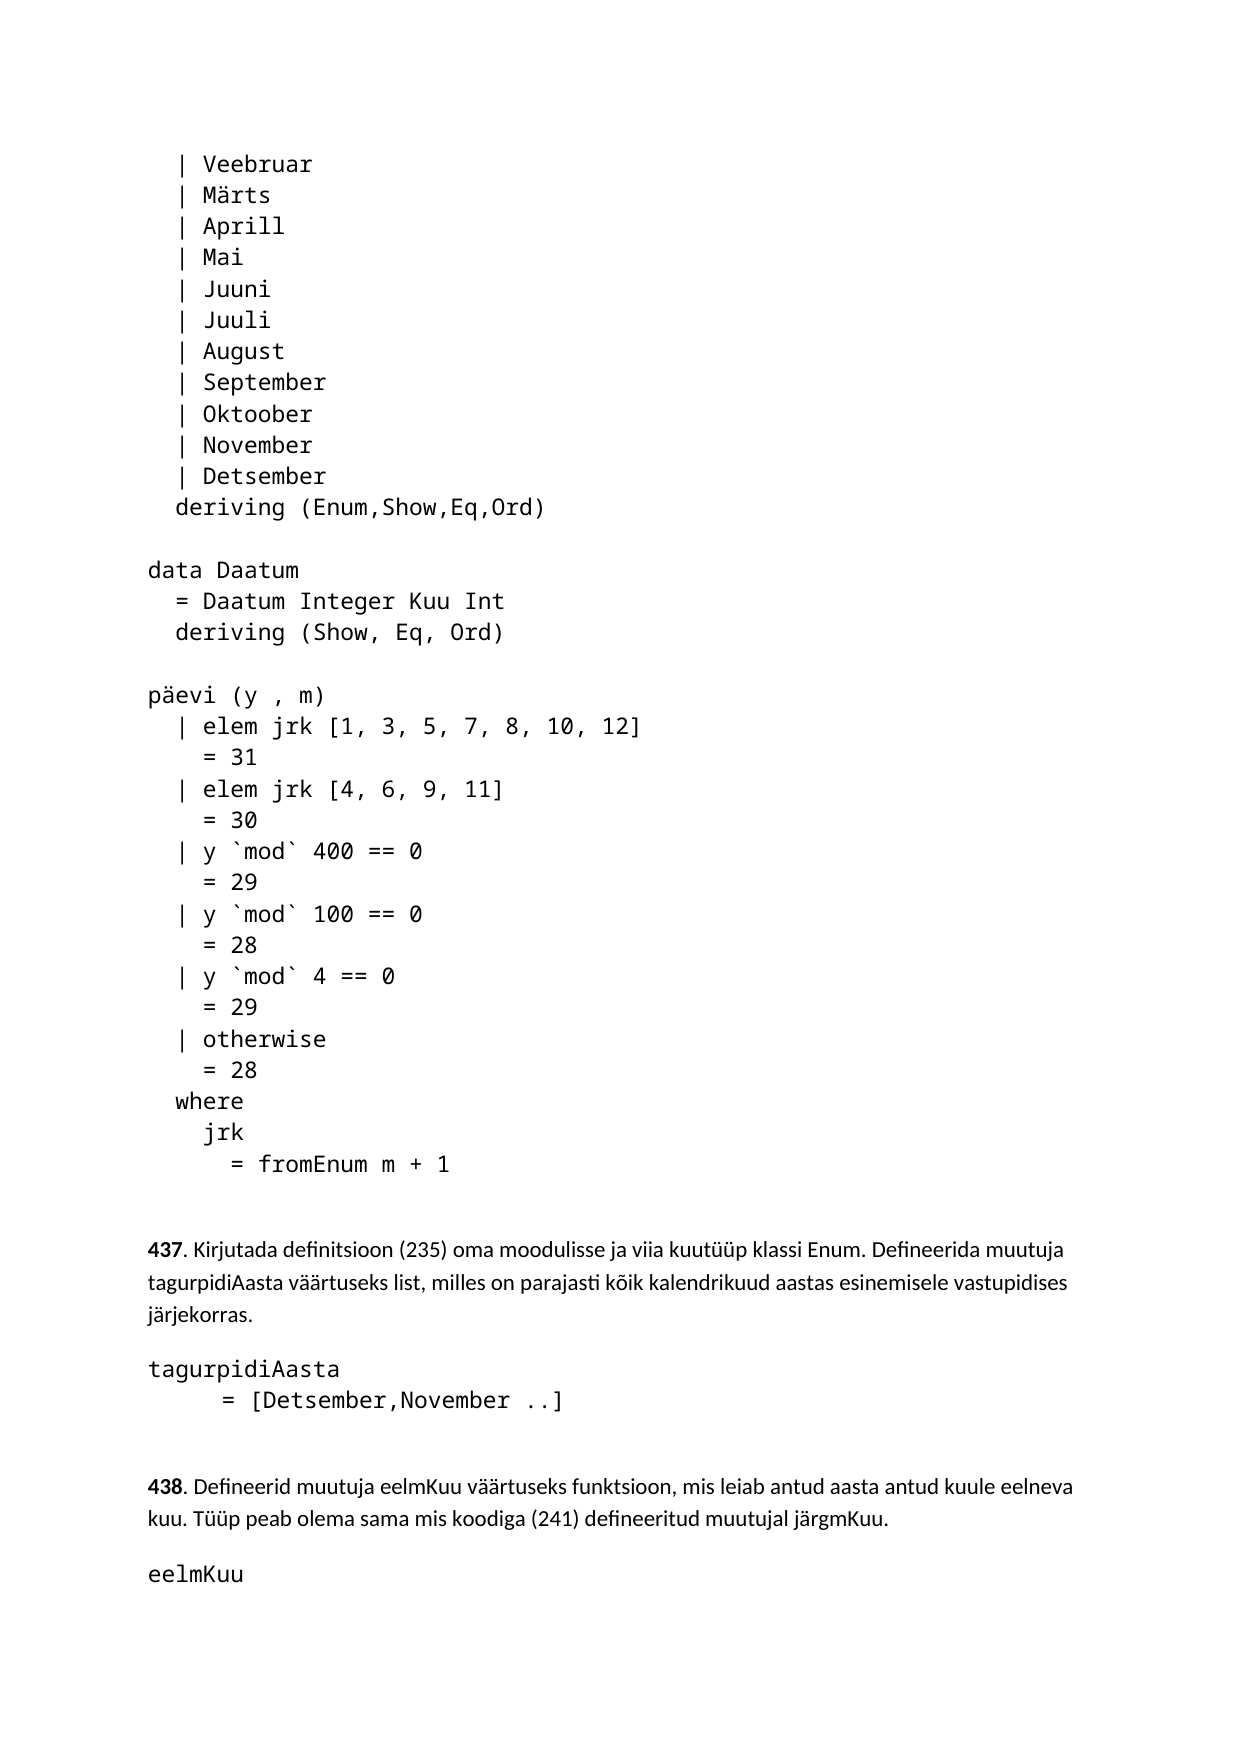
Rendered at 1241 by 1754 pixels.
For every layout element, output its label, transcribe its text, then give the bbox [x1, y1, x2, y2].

text = fromEnum m + 1 [148, 1148, 1093, 1179]
text | Oktoober [148, 398, 1093, 429]
text | Aprill [148, 210, 1093, 241]
text = 29 [148, 866, 1093, 898]
text | y `mod` 100 == 0 [148, 898, 1093, 929]
text | November [148, 429, 1093, 460]
text jrk [148, 1116, 1093, 1148]
text eelmKuu [148, 1557, 1093, 1589]
text = 28 [148, 929, 1093, 960]
text = 29 [148, 991, 1093, 1023]
text deriving (Show, Eq, Ord) [148, 616, 1093, 648]
text | Juuli [148, 304, 1093, 335]
text = Daatum Integer Kuu Int [148, 585, 1093, 616]
text | elem jrk [1, 3, 5, 7, 8, 10, 12] [148, 710, 1093, 741]
text | Mai [148, 241, 1093, 273]
text | Detsember [148, 460, 1093, 491]
text 437. Kirjutada deﬁnitsioon (235) oma moodulisse ja viia kuutüüp klassi Enum. Deﬁneerida muutuja tagurpidiAasta väärtuseks list, milles on parajasti kõik kalendrikuud aastas esinemisele vastupidises järjekorras. [148, 1236, 1093, 1328]
text | September [148, 366, 1093, 398]
text data Daatum [148, 554, 1093, 585]
text 438. Deﬁneerid muutuja eelmKuu väärtuseks funktsioon, mis leiab antud aasta antud kuule eelneva kuu. Tüüp peab olema sama mis koodiga (241) deﬁneeritud muutujal järgmKuu. [148, 1472, 1093, 1532]
text päevi (y , m) [148, 679, 1093, 710]
text = 28 [148, 1054, 1093, 1085]
text tagurpidiAasta [148, 1353, 1093, 1384]
text where [148, 1085, 1093, 1116]
text = 30 [148, 804, 1093, 835]
text | August [148, 335, 1093, 366]
text | y `mod` 4 == 0 [148, 960, 1093, 991]
text deriving (Enum,Show,Eq,Ord) [148, 491, 1093, 523]
text | otherwise [148, 1023, 1093, 1054]
text | Veebruar [148, 148, 1093, 179]
text = 31 [148, 741, 1093, 773]
text | Juuni [148, 273, 1093, 304]
text | Märts [148, 179, 1093, 210]
text = [Detsember,November ..] [148, 1384, 1093, 1416]
text | y `mod` 400 == 0 [148, 835, 1093, 866]
text | elem jrk [4, 6, 9, 11] [148, 773, 1093, 804]
